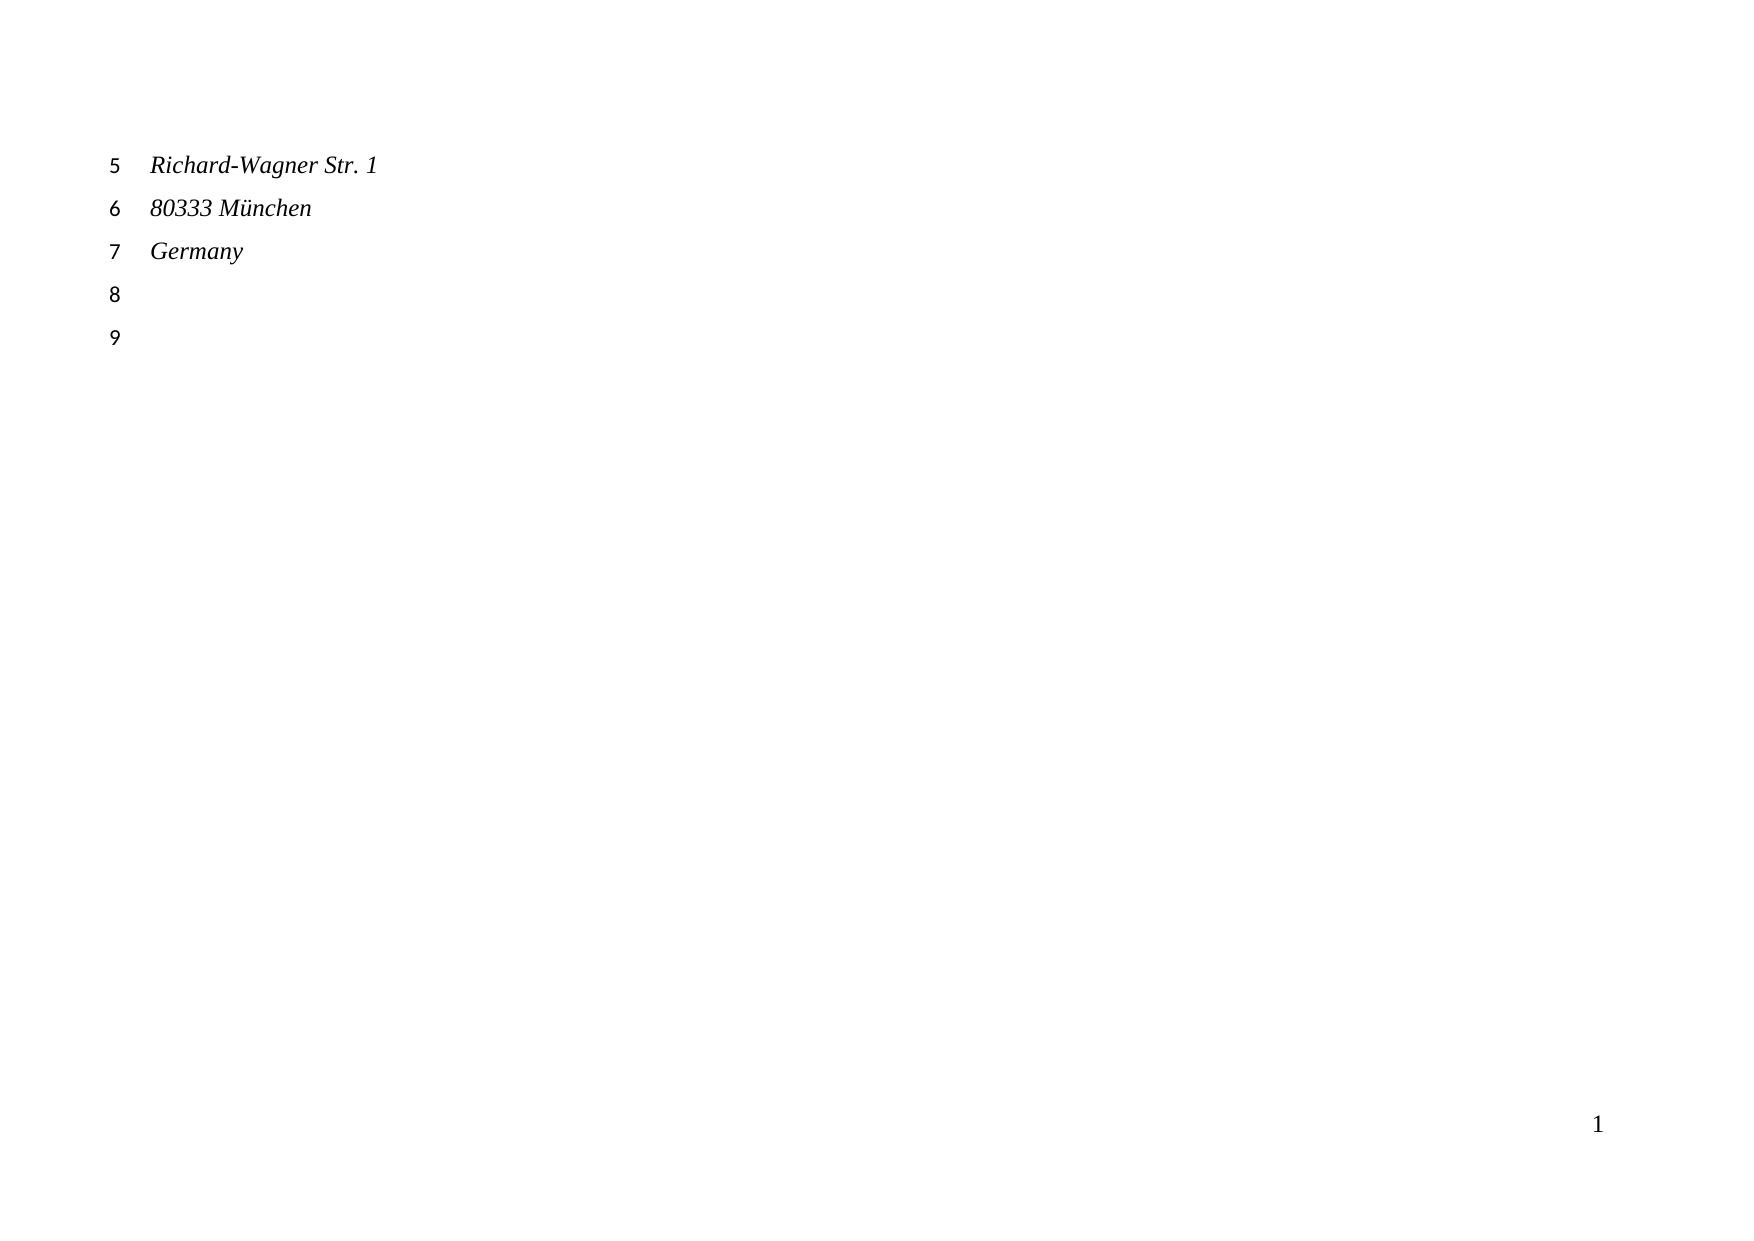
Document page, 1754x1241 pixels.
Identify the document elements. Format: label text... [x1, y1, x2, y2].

text Richard-Wagner Str. 1 [150, 150, 1604, 179]
text Germany [150, 236, 1604, 265]
text 80333 München [150, 193, 1604, 222]
